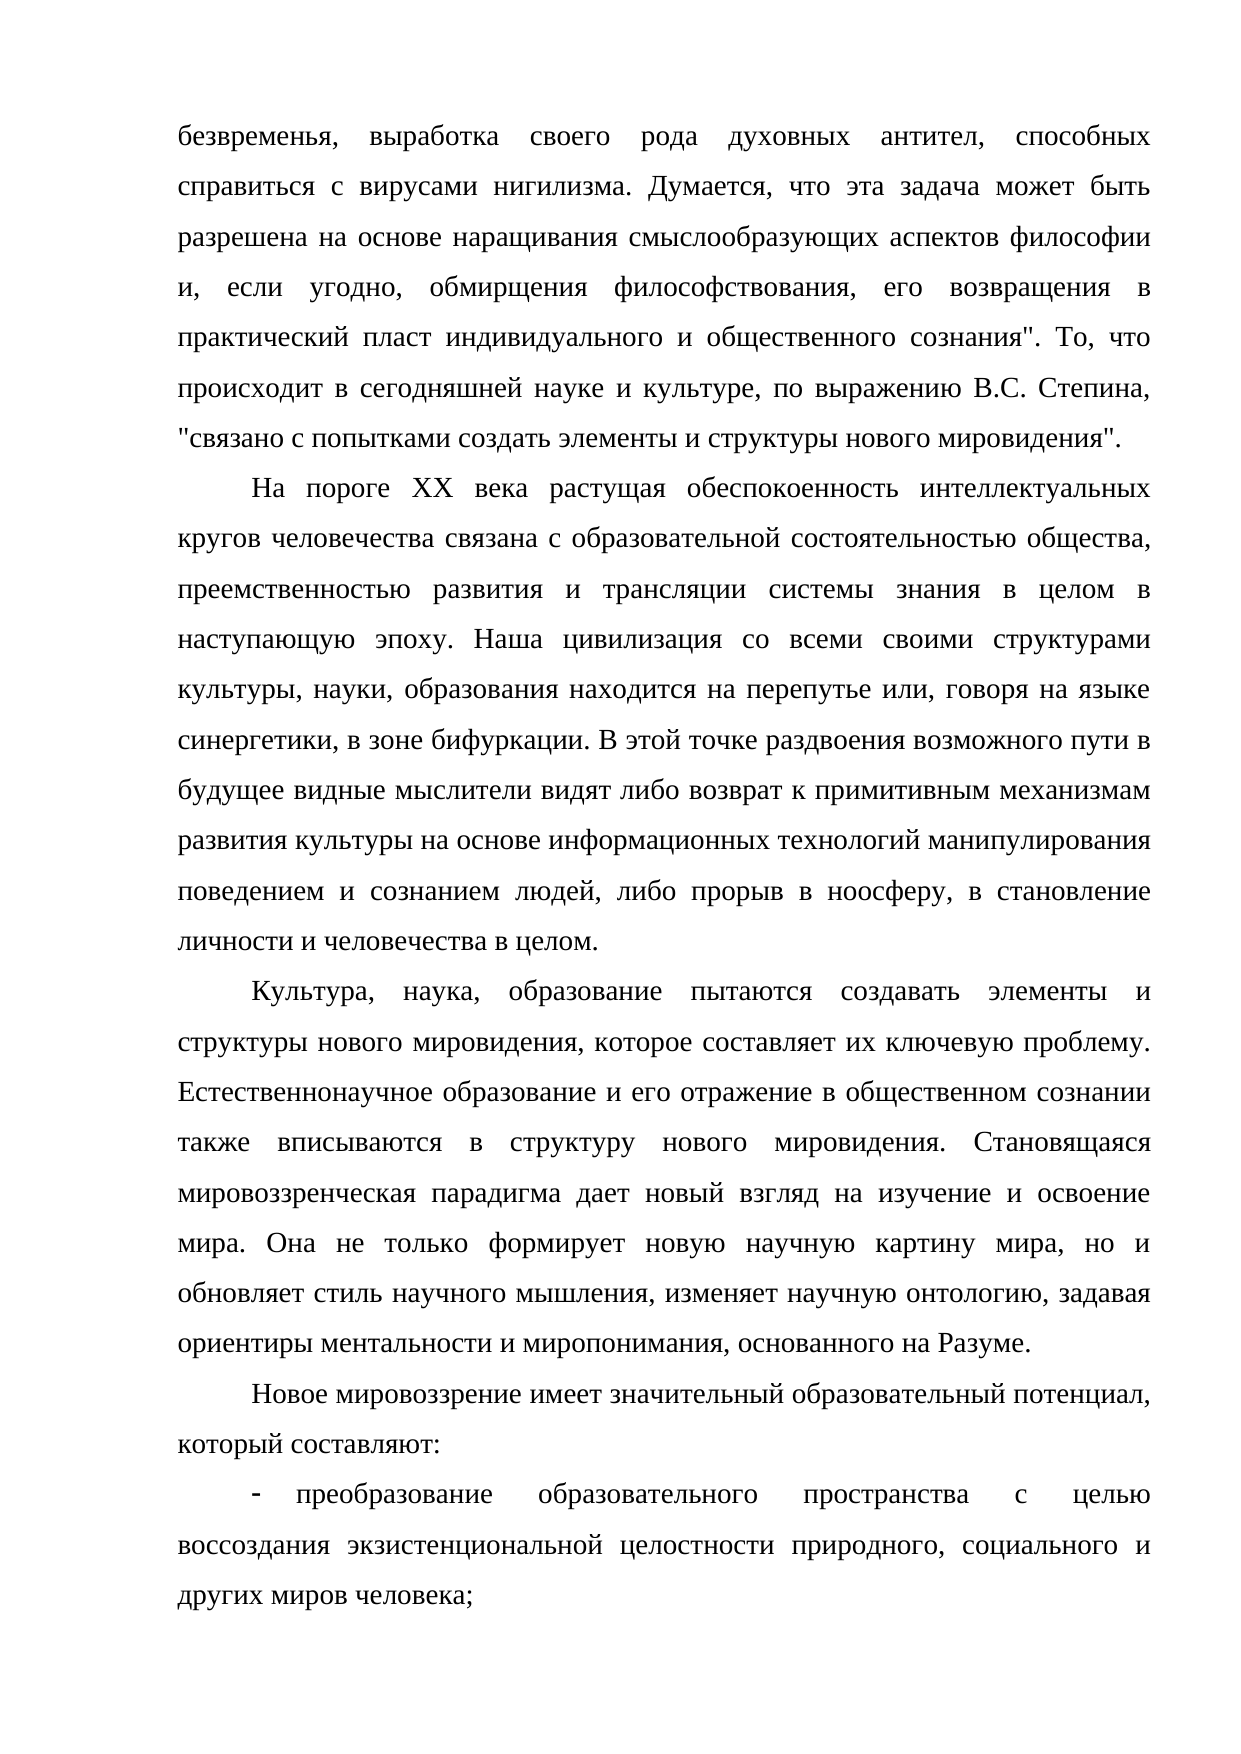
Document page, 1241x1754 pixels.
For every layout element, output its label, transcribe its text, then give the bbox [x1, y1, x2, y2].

text Новое мировоззрение имеет значительный образовательный потенциал, который составляют: [177, 1376, 1152, 1460]
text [177, 118, 1152, 453]
text На пороге ХХ века растущая обеспокоенность интеллектуальных кругов человечества связана с образовательной состоятельностью общества, преемственностью развития и трансляции системы знания в целом в наступающую эпоху. Наша цивилизация со всеми своими структурами культуры, науки, образования находится на перепутье или, говоря на языке синергетики, в зоне бифуркации. В этой точке раздвоения возможного пути в будущее видные мыслители видят либо возврат к примитивным механизмам развития культуры на основе информационных технологий манипулирования поведением и сознанием людей, либо прорыв в ноосферу, в становление личности и человечества в целом. [177, 470, 1152, 957]
list преобразование образовательного пространства с целью воссоздания экзистенциональной целостности природного, социального и других миров человека; [177, 1477, 1152, 1611]
text Культура, наука, образование пытаются создавать элементы и структуры нового мировидения, которое составляет их ключевую проблему. Естественнонаучное образование и его отражение в общественном сознании также вписываются в структуру нового мировидения. Становящаяся мировоззренческая парадигма дает новый взгляд на изучение и освоение мира. Она не только формирует новую научную картину мира, но и обновляет стиль научного мышления, изменяет научную онтологию, задавая ориентиры ментальности и миропонимания, основанного на Разуме. [177, 973, 1152, 1359]
